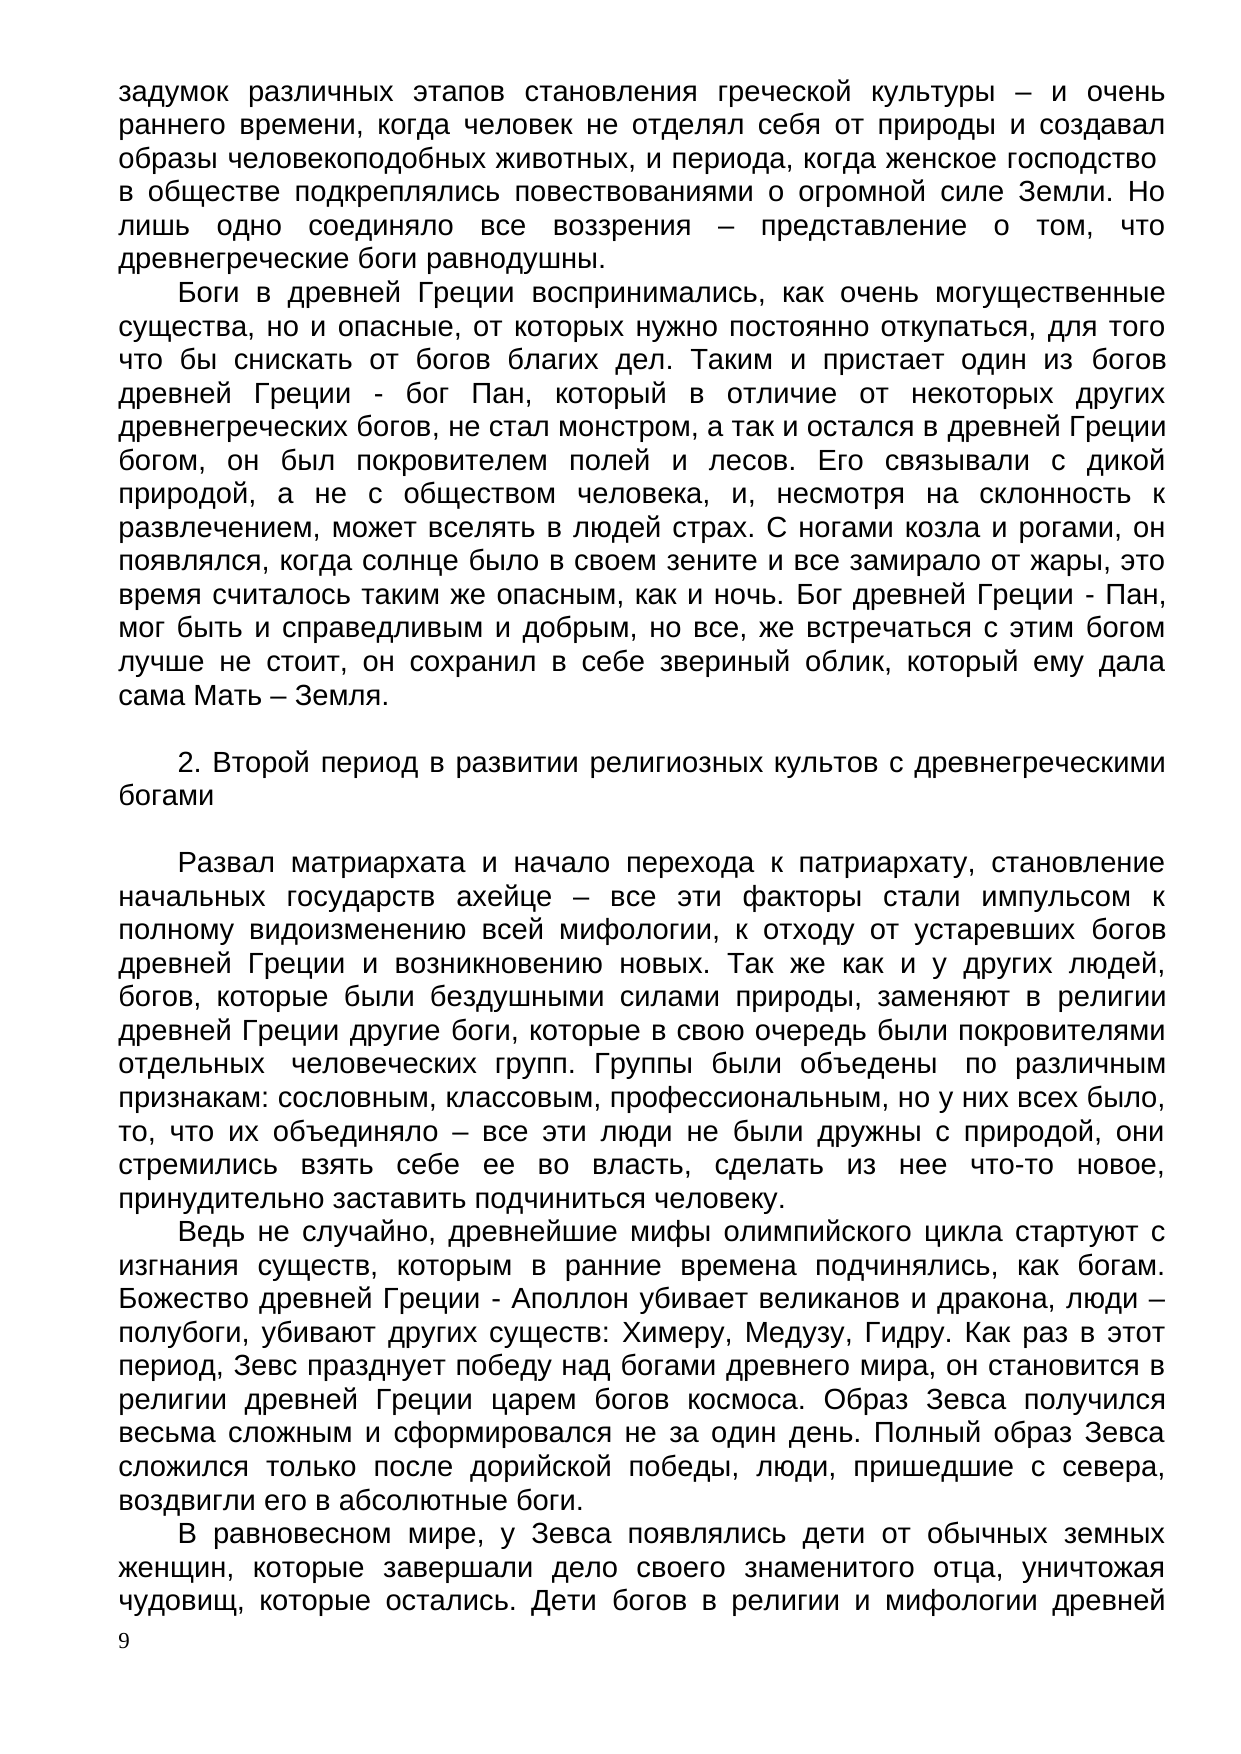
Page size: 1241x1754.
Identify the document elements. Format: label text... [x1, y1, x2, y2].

text Боги в древней Греции воспринимались, как очень могущественные существа, но и опасные, от которых нужно постоянно откупаться, для того что бы снискать от богов благих дел. Таким и пристает один из богов древней Греции - бог Пан, который в отличие от некоторых других древнегреческих богов, не стал монстром, а так и остался в древней Греции богом, он был покровителем полей и лесов. Его связывали с дикой природой, а не с обществом человека, и, несмотря на склонность к развлечением, может вселять в людей страх. С ногами козла и рогами, он появлялся, когда солнце было в своем зените и все замирало от жары, это время считалось таким же опасным, как и ночь. Бог древней Греции - Пан, мог быть и справедливым и добрым, но все, же встречаться с этим богом лучше не стоит, он сохранил в себе звериный облик, который ему дала сама Мать – Земля. [118, 275, 1167, 711]
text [118, 74, 1167, 275]
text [118, 1516, 1167, 1617]
text Ведь не случайно, древнейшие мифы олимпийского цикла стартуют с изгнания существ, которым в ранние времена подчинялись, как богам. Божество древней Греции - Аполлон убивает великанов и дракона, люди – полубоги, убивают других существ: Химеру, Медузу, Гидру. Как раз в этот период, Зевс празднует победу над богами древнего мира, он становится в религии древней Греции царем богов космоса. Образ Зевса получился весьма сложным и сформировался не за один день. Полный образ Зевса сложился только после дорийской победы, люди, пришедшие с севера, воздвигли его в абсолютные боги. [118, 1214, 1167, 1516]
text Развал матриархата и начало перехода к патриархату, становление начальных государств ахейце – все эти факторы стали импульсом к полному видоизменению всей мифологии, к отходу от устаревших богов древней Греции и возникновению новых. Так же как и у других людей, богов, которые были бездушными силами природы, заменяют в религии древней Греции другие боги, которые в свою очередь были покровителями отдельных человеческих групп. Группы были объедены по различным признакам: сословным, классовым, профессиональным, но у них всех было, то, что их объединяло – все эти люди не были дружны с природой, они стремились взять себе ее во власть, сделать из нее что-то новое, принудительно заставить подчиниться человеку. [118, 845, 1167, 1214]
text 2. Второй период в развитии религиозных культов с древнегреческими богами [118, 745, 1167, 812]
